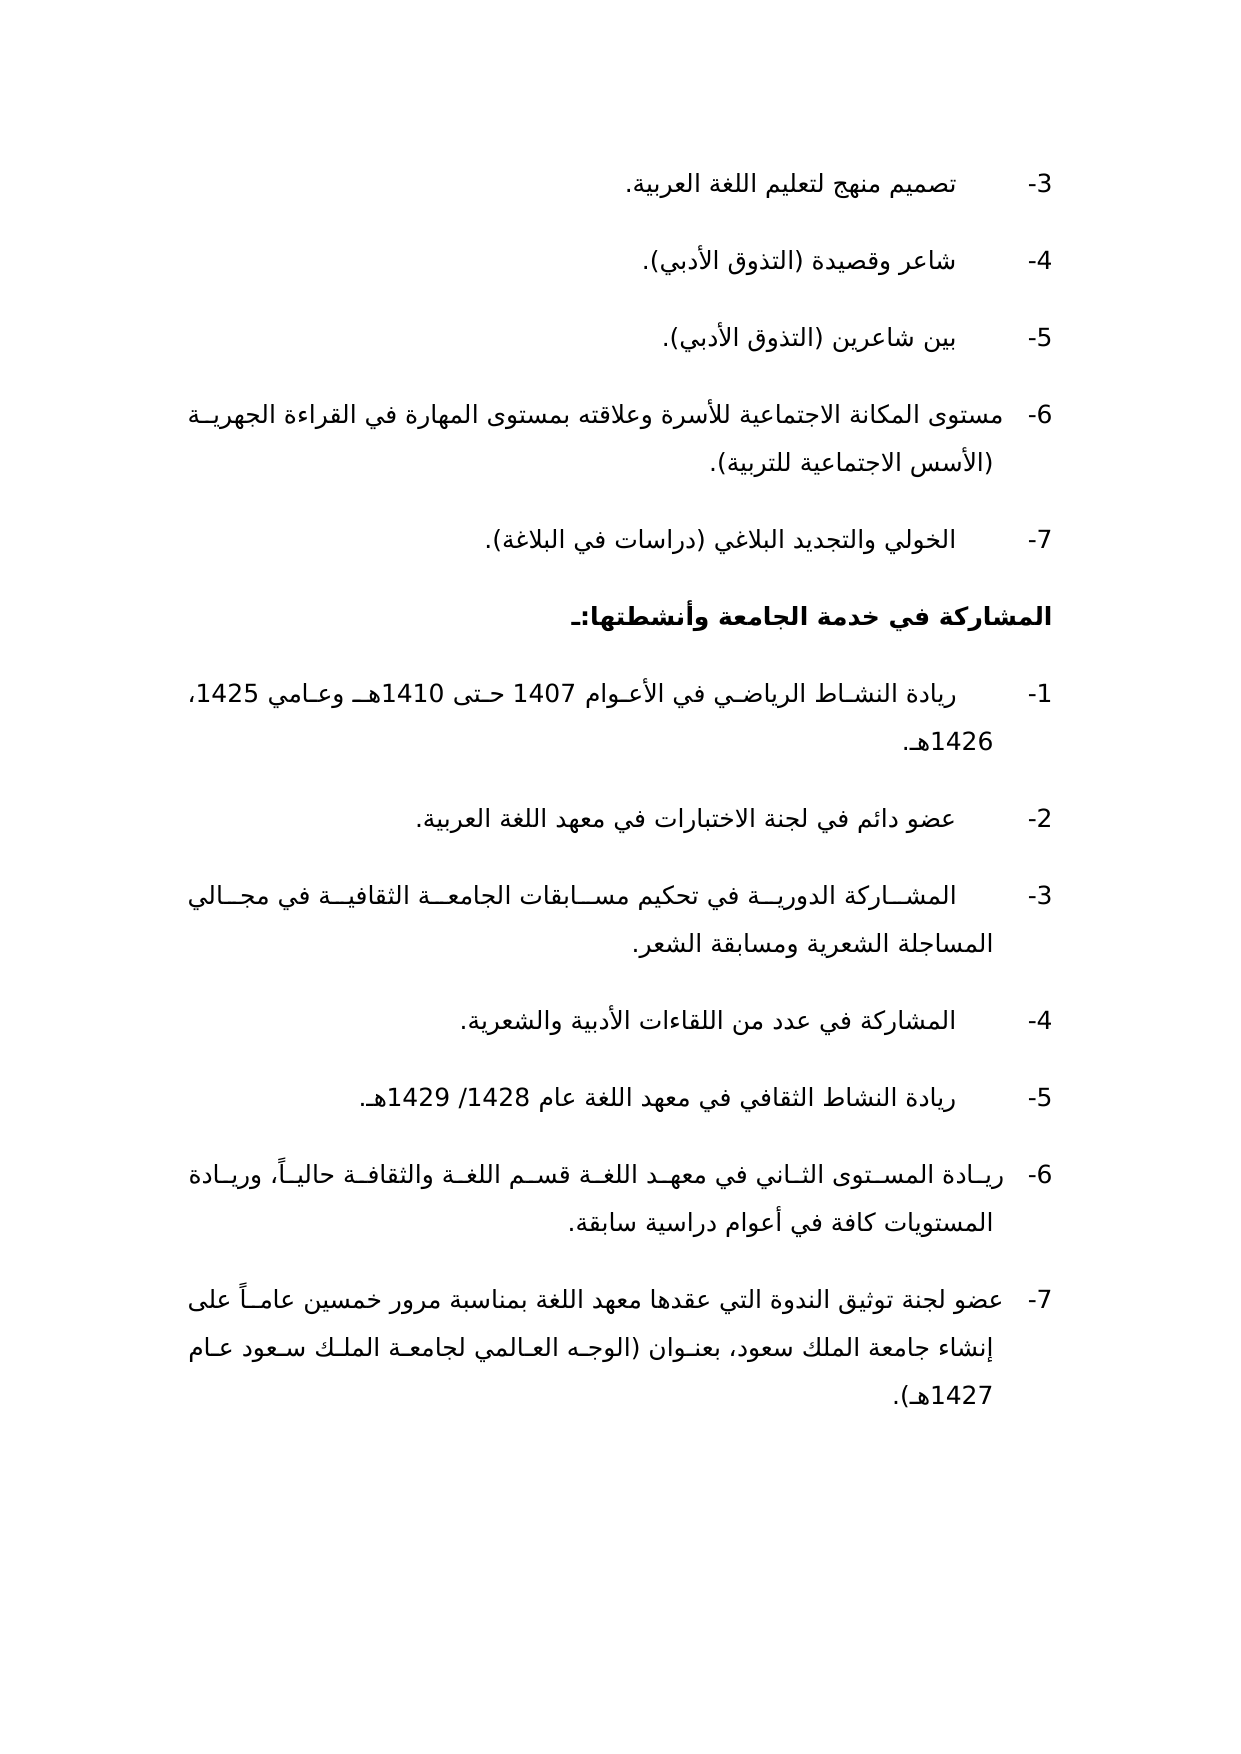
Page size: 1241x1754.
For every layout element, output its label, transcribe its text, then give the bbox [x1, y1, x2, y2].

text 5- بين شاعرين (التذوق الأدبي). [187, 304, 1053, 352]
text 3- تصميم منهج لتعليم اللغة العربية. [187, 150, 1053, 198]
text 1- ريادة النشاط الرياضي في الأعوام 1407 حتى 1410هـ وعامي 1425، 1426هـ. [187, 660, 1053, 756]
text 6- مستوى المكانة الاجتماعية للأسرة وعلاقته بمستوى المهارة في القراءة الجهرية (الأسس الاجتماعية للتربية). [187, 381, 1053, 477]
text 7- عضو لجنة توثيق الندوة التي عقدها معهد اللغة بمناسبة مرور خمسين عاماً على إنشاء جامعة الملك سعود، بعنوان (الوجه العالمي لجامعة الملك سعود عام 1427هـ). [187, 1267, 1053, 1410]
text 5- ريادة النشاط الثقافي في معهد اللغة عام 1428/ 1429هـ. [187, 1064, 1053, 1112]
text 3- المشاركة الدورية في تحكيم مسابقات الجامعة الثقافية في مجالي المساجلة الشعرية ومسابقة الشعر. [187, 862, 1053, 958]
text 2- عضو دائم في لجنة الاختبارات في معهد اللغة العربية. [187, 785, 1053, 833]
text 6- ريادة المستوى الثاني في معهد اللغة قسم اللغة والثقافة حالياً، وريادة المستويات كافة في أعوام دراسية سابقة. [187, 1142, 1053, 1237]
text 4- المشاركة في عدد من اللقاءات الأدبية والشعرية. [187, 987, 1053, 1035]
text المشاركة في خدمة الجامعة وأنشطتها:ـ [187, 583, 1053, 631]
text 7- الخولي والتجديد البلاغي (دراسات في البلاغة). [187, 506, 1053, 554]
text 4- شاعر وقصيدة (التذوق الأدبي). [187, 227, 1053, 275]
